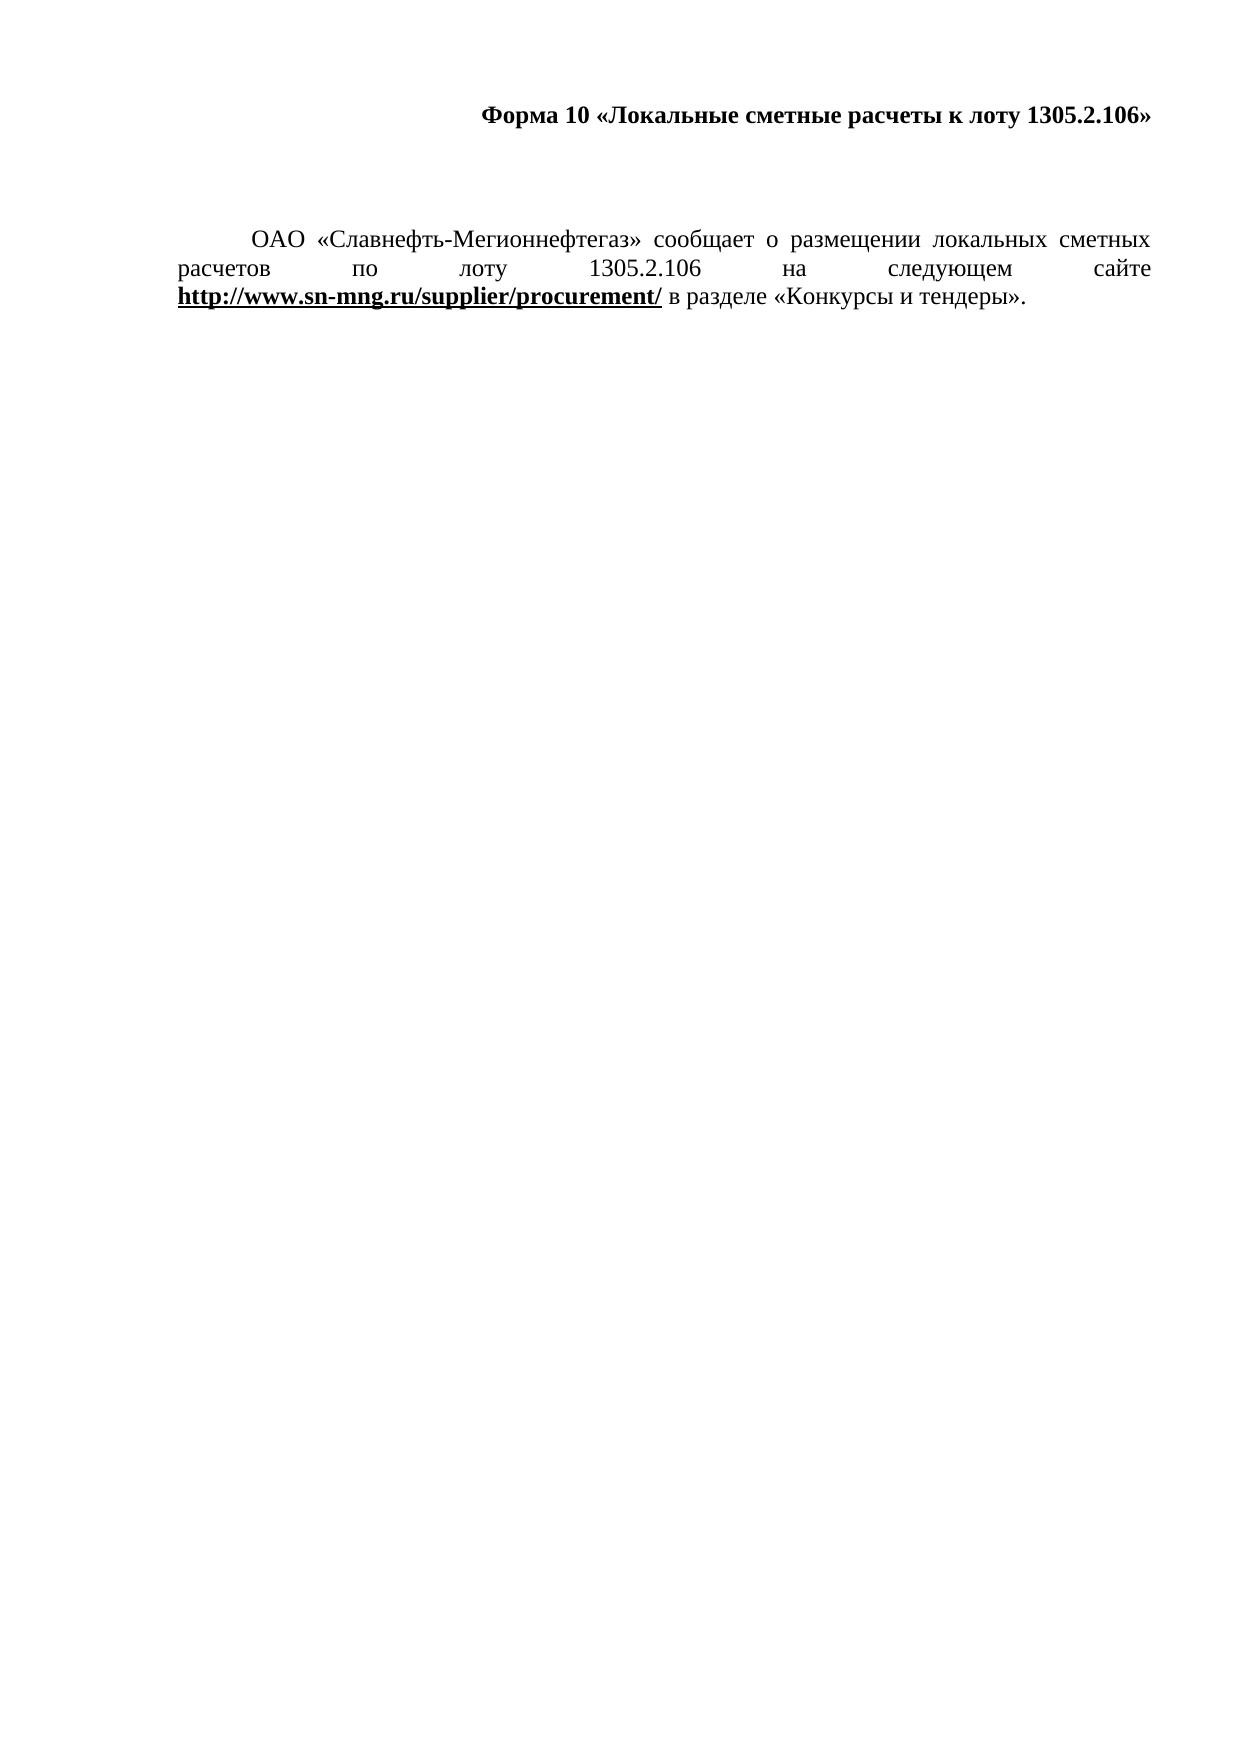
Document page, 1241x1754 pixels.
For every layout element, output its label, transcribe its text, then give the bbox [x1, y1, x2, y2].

text Форма 10 «Локальные сметные расчеты к лоту 1305.2.106» [177, 100, 1152, 129]
text ОАО «Славнефть-Мегионнефтегаз» сообщает о размещении локальных сметных расчетов по лоту 1305.2.106 на следующем сайте http://www.sn-mng.ru/supplier/procurement/ в разделе «Конкурсы и тендеры». [177, 224, 1152, 310]
